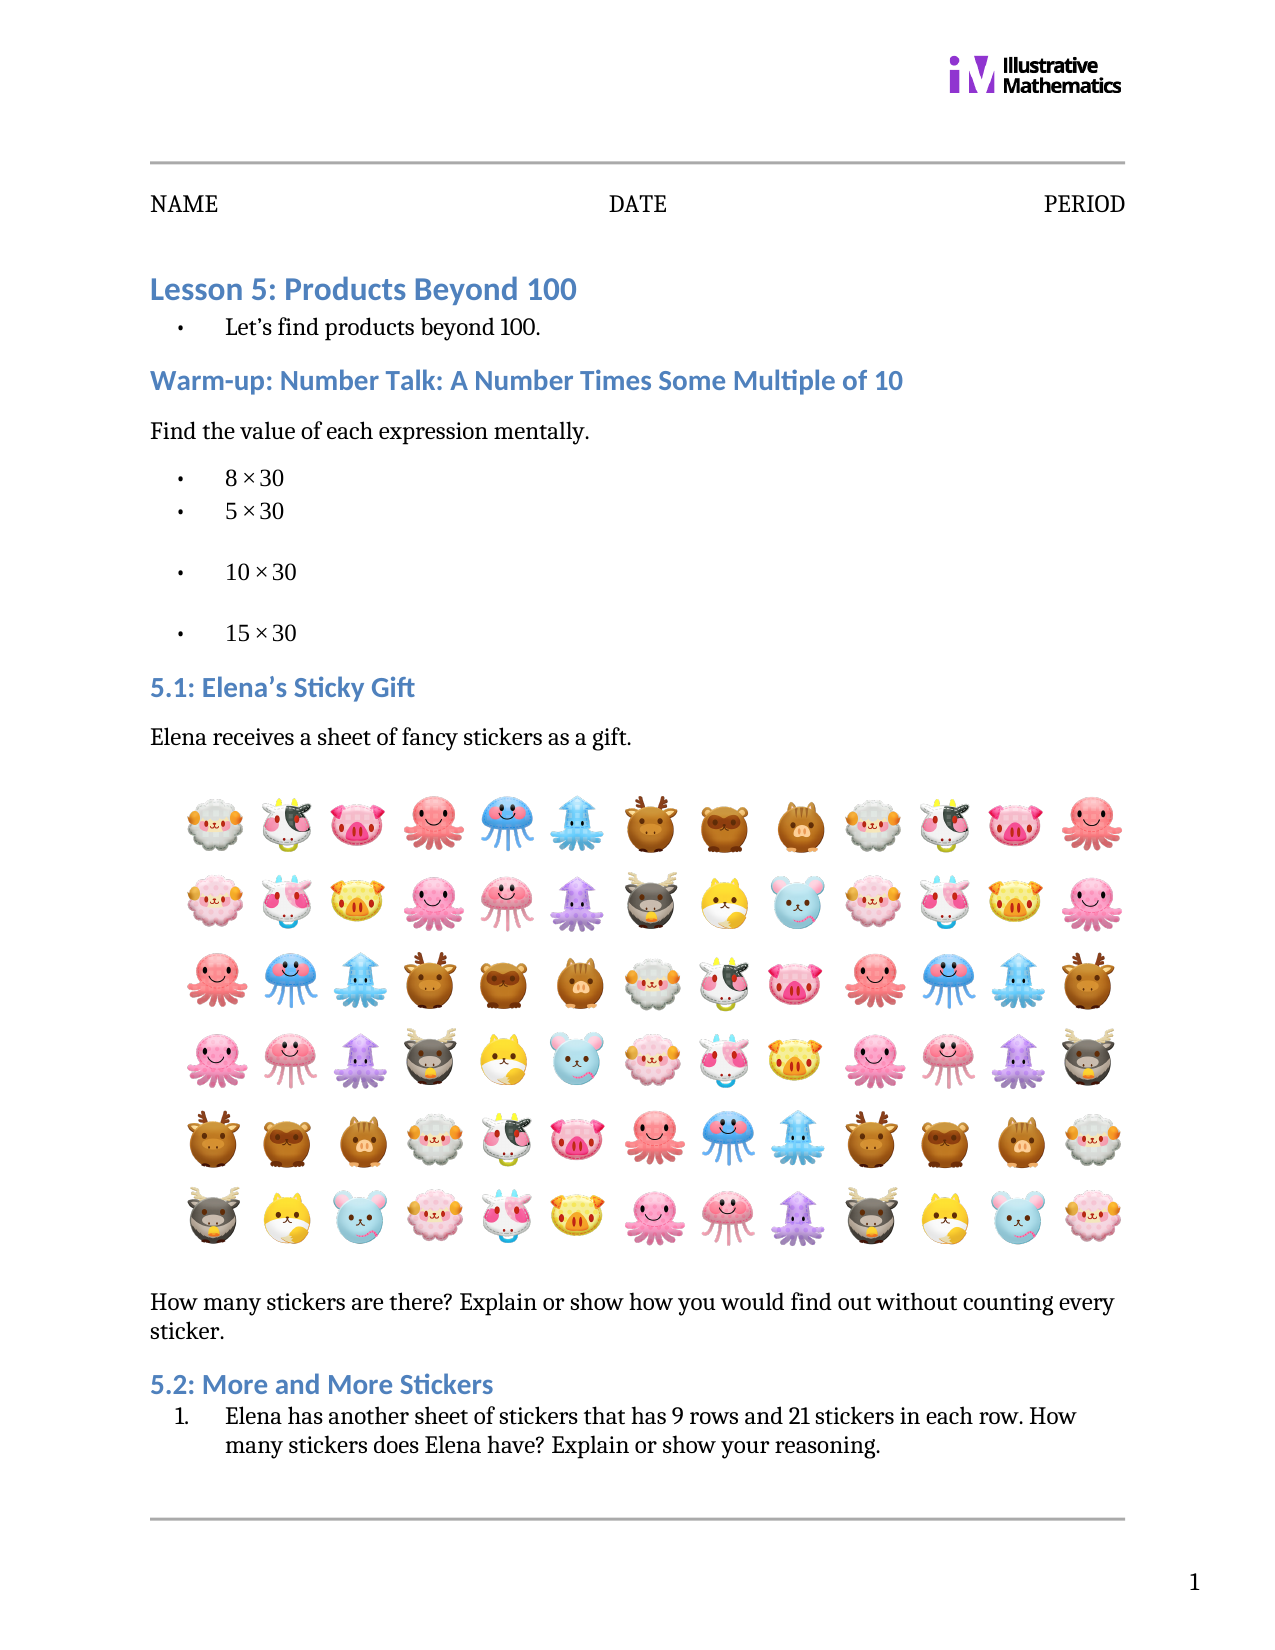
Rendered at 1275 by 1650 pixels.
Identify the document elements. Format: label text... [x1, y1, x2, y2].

picture [949, 55, 1121, 93]
picture [168, 770, 1144, 1269]
subtitle Lesson 5: Products Beyond 100 [150, 268, 1125, 309]
list Elena has another sheet of stickers that has 9 rows and 21 stickers in each row. How many stickers does Elena have? Explain or show your reasoning. [175, 1402, 1125, 1459]
text Find the value of each expression mentally. [150, 417, 1125, 446]
subtitle 5.2: More and More Stickers [150, 1366, 1125, 1402]
text How many stickers are there? Explain or show how you would find out without counting every sticker. [150, 1288, 1125, 1345]
subtitle Warm-up: Number Talk: A Number Times Some Multiple of 10 [150, 362, 1125, 398]
list Let’s find products beyond 100. [175, 313, 1125, 342]
subtitle 5.1: Elena’s Sticky Gift [150, 669, 1125, 704]
text Elena receives a sheet of fancy stickers as a gift. [150, 723, 1125, 752]
